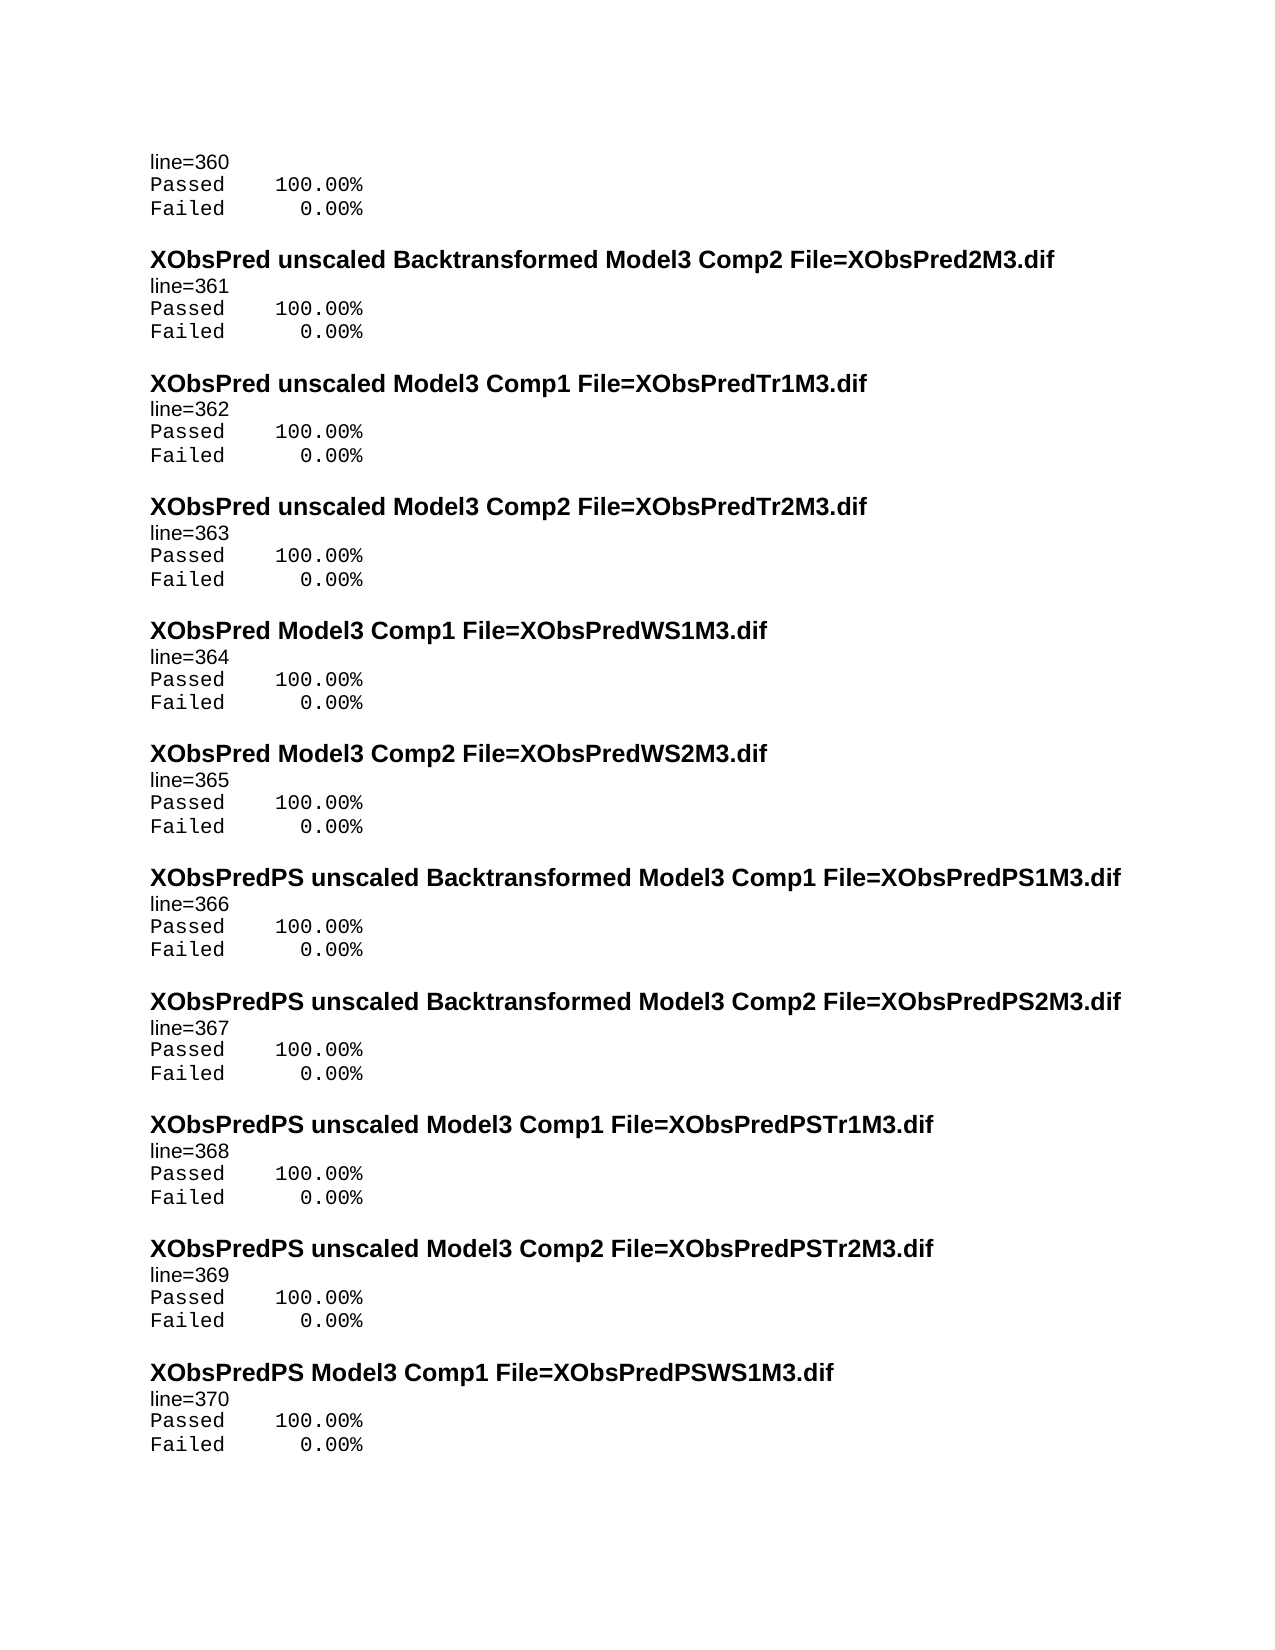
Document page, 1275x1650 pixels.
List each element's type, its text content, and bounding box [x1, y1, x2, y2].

text Passed 100.00% [150, 792, 1125, 816]
text Failed 0.00% [150, 568, 1125, 592]
text line=368 [150, 1139, 1125, 1163]
text Failed 0.00% [150, 321, 1125, 345]
text Passed 100.00% [150, 545, 1125, 568]
text XObsPred Model3 Comp2 File=XObsPredWS2M3.dif [150, 739, 1125, 768]
text XObsPred unscaled Model3 Comp1 File=XObsPredTr1M3.dif [150, 368, 1125, 397]
text Passed 100.00% [150, 1287, 1125, 1310]
text XObsPredPS Model3 Comp1 File=XObsPredPSWS1M3.dif [150, 1358, 1125, 1386]
text XObsPredPS unscaled Model3 Comp1 File=XObsPredPSTr1M3.dif [150, 1110, 1125, 1139]
text Passed 100.00% [150, 1410, 1125, 1434]
text line=362 [150, 397, 1125, 421]
text Passed 100.00% [150, 298, 1125, 321]
text XObsPredPS unscaled Model3 Comp2 File=XObsPredPSTr2M3.dif [150, 1234, 1125, 1263]
text Passed 100.00% [150, 174, 1125, 198]
text line=367 [150, 1016, 1125, 1039]
text Failed 0.00% [150, 198, 1125, 221]
text line=360 [150, 150, 1125, 174]
text Failed 0.00% [150, 1310, 1125, 1334]
text Failed 0.00% [150, 1187, 1125, 1210]
text XObsPredPS unscaled Backtransformed Model3 Comp1 File=XObsPredPS1M3.dif [150, 863, 1125, 892]
text Failed 0.00% [150, 1434, 1125, 1458]
text Failed 0.00% [150, 816, 1125, 839]
text line=364 [150, 644, 1125, 668]
text line=363 [150, 521, 1125, 545]
text line=365 [150, 768, 1125, 792]
text Failed 0.00% [150, 692, 1125, 716]
text Passed 100.00% [150, 1039, 1125, 1063]
text line=370 [150, 1386, 1125, 1410]
text Passed 100.00% [150, 421, 1125, 445]
text Passed 100.00% [150, 1163, 1125, 1187]
text Failed 0.00% [150, 1063, 1125, 1087]
text XObsPred Model3 Comp1 File=XObsPredWS1M3.dif [150, 616, 1125, 644]
text XObsPredPS unscaled Backtransformed Model3 Comp2 File=XObsPredPS2M3.dif [150, 987, 1125, 1016]
text line=369 [150, 1263, 1125, 1287]
text line=366 [150, 892, 1125, 916]
text XObsPred unscaled Model3 Comp2 File=XObsPredTr2M3.dif [150, 492, 1125, 521]
text Passed 100.00% [150, 916, 1125, 939]
text Failed 0.00% [150, 939, 1125, 963]
text line=361 [150, 274, 1125, 298]
text XObsPred unscaled Backtransformed Model3 Comp2 File=XObsPred2M3.dif [150, 245, 1125, 274]
text Passed 100.00% [150, 668, 1125, 692]
text Failed 0.00% [150, 445, 1125, 468]
